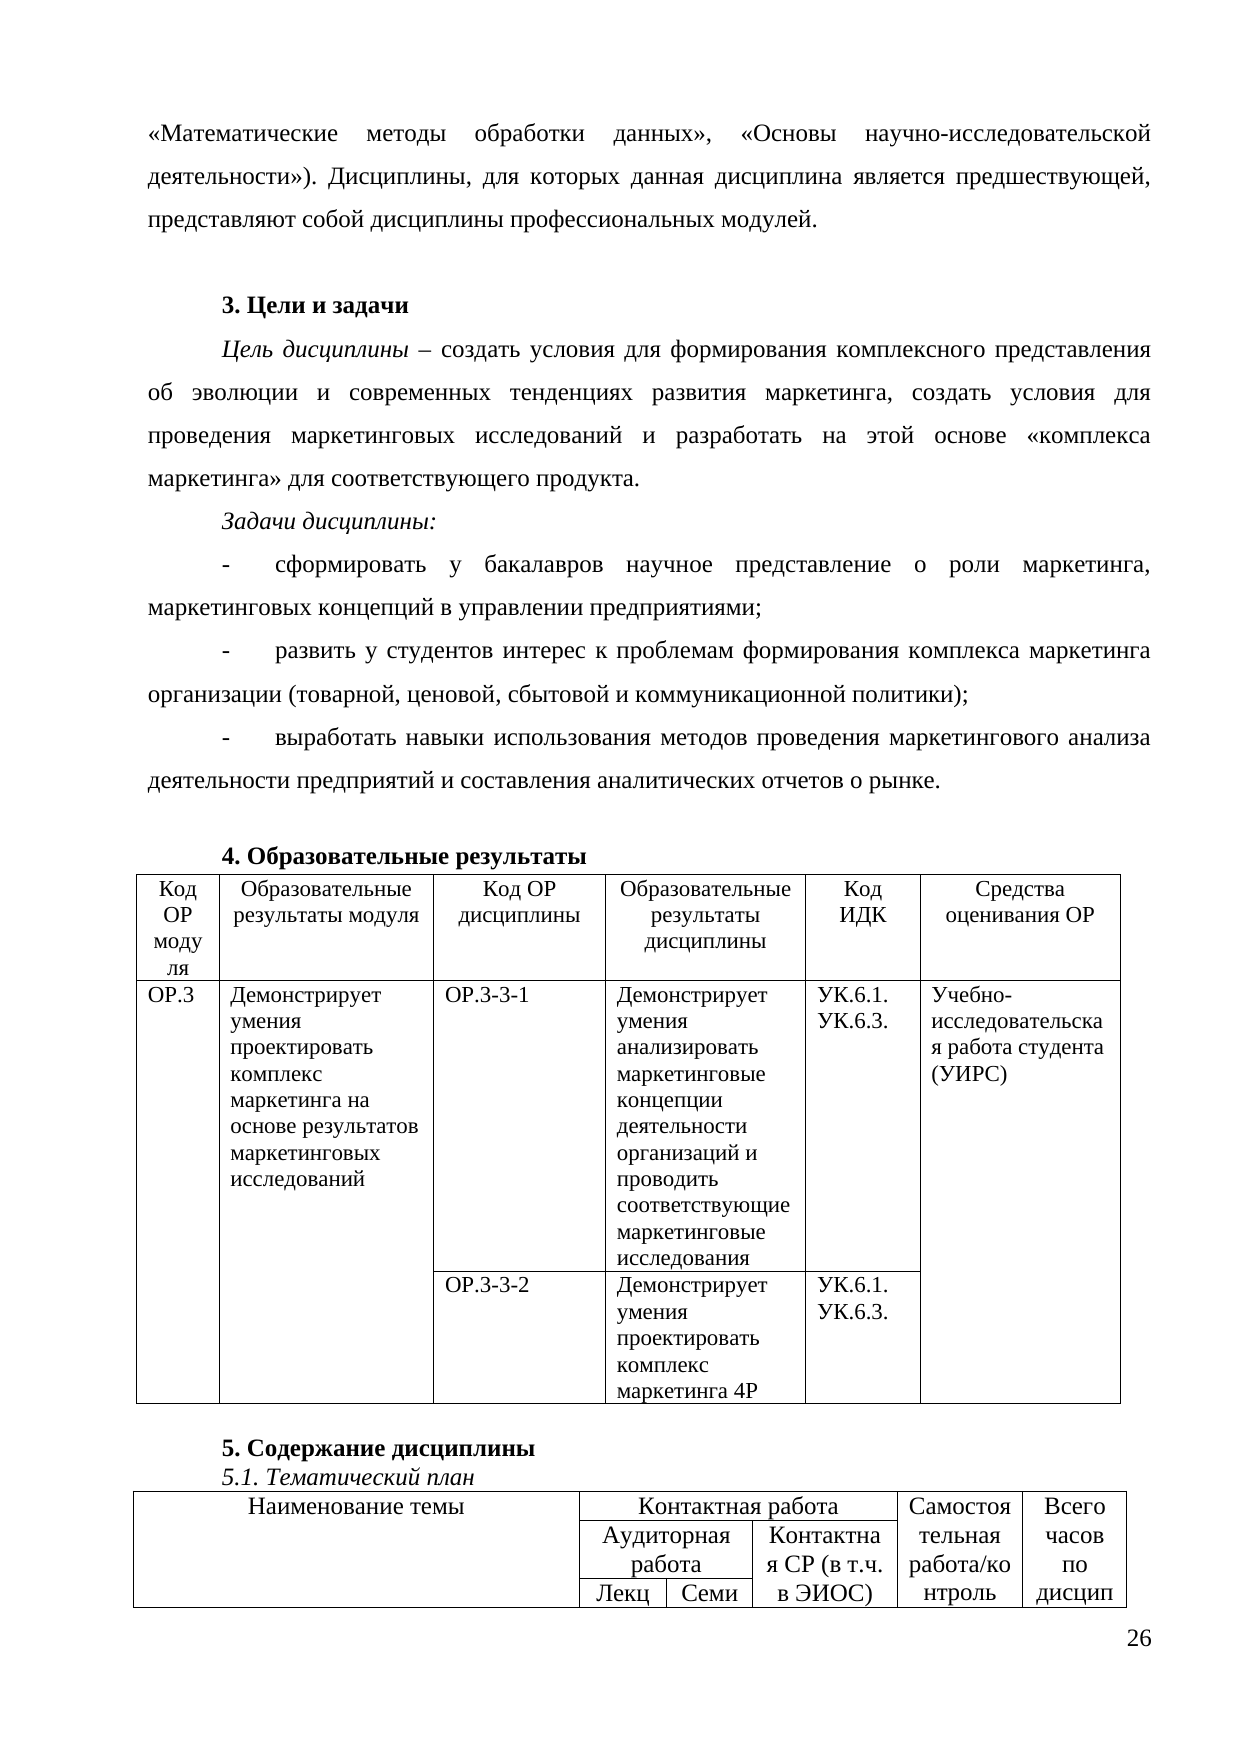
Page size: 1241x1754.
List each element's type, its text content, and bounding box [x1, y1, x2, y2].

table_header Образовательные результаты дисциплины [606, 875, 805, 980]
table_cell Семинары [667, 1579, 752, 1607]
table_cell УК.6.1. УК.6.3. [806, 981, 920, 1271]
text 3. Цели и задачи [148, 291, 1152, 319]
table_header Код ИДК [806, 875, 920, 980]
table_cell Демонстрирует умения проектировать комплекс маркетинга 4P [606, 1272, 805, 1403]
list выработать навыки использования методов проведения маркетингового анализа деятельности предприятий и составления аналитических отчетов о рынке. [148, 722, 1152, 794]
table_header Всего часов по дисциплине [1023, 1492, 1126, 1607]
text 5.1. Тематический план [148, 1462, 1152, 1491]
table_cell ОР.3-3-2 [434, 1272, 605, 1403]
text Цель дисциплины – создать условия для формирования комплексного представления об эволюции и современных тенденциях развития маркетинга, создать условия для проведения маркетинговых исследований и разработать на этой основе «комплекса маркетинга» для соответствующего продукта. [148, 334, 1152, 492]
table_cell Демонстрирует умения анализировать маркетинговые концепции деятельности организаций и проводить соответствующие маркетинговые исследования [606, 981, 805, 1271]
table_cell Демонстрирует умения проектировать комплекс маркетинга на основе результатов маркетинговых исследований [220, 981, 433, 1403]
table_header Самостоятельная работа/контроль [898, 1492, 1022, 1607]
table_cell Учебно-исследовательская работа студента (УИРС) [921, 981, 1120, 1403]
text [148, 118, 1152, 233]
table_header Образовательные результаты модуля [220, 875, 433, 980]
table_header Средства оценивания ОР [921, 875, 1120, 980]
list развить у студентов интерес к проблемам формирования комплекса маркетинга организации (товарной, ценовой, сбытовой и коммуникационной политики); [148, 636, 1152, 707]
table_header Код ОР дисциплины [434, 875, 605, 980]
table_cell Аудиторная работа [580, 1521, 752, 1578]
table_cell Контактная СР (в т.ч. в ЭИОС) [753, 1521, 897, 1607]
table_cell УК.6.1. УК.6.3. [806, 1272, 920, 1403]
text Задачи дисциплины: [148, 506, 1152, 535]
table_cell ОР.3-3-1 [434, 981, 605, 1271]
table_header Контактная работа [580, 1492, 897, 1520]
text 5. Содержание дисциплины [148, 1433, 1152, 1462]
table_header Код ОР модуля [137, 875, 219, 980]
table_cell ОР.3 [137, 981, 219, 1403]
table_cell Лекции [580, 1579, 666, 1607]
table_header Наименование темы [134, 1492, 579, 1607]
list сформировать у бакалавров научное представление о роли маркетинга, маркетинговых концепций в управлении предприятиями; [148, 549, 1152, 621]
text 4. Образовательные результаты [148, 841, 1152, 870]
